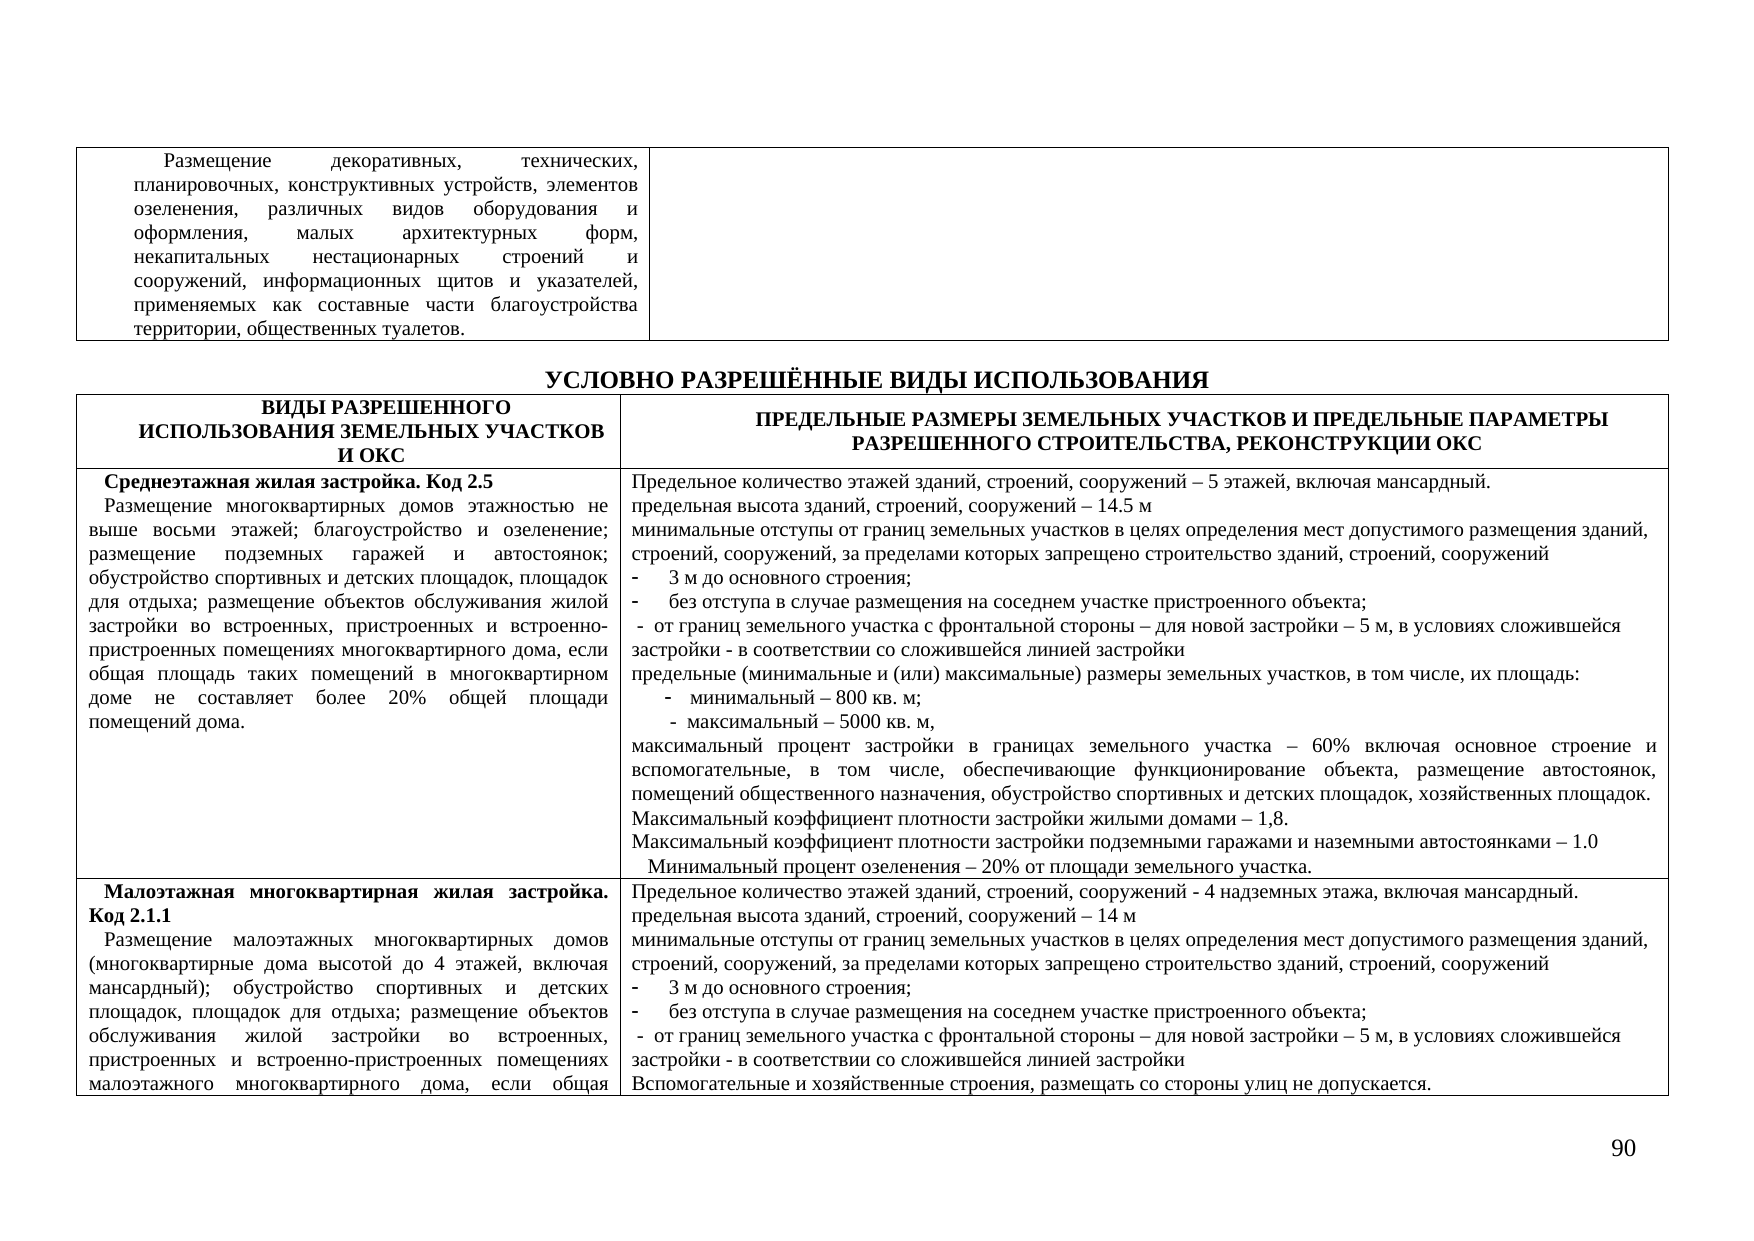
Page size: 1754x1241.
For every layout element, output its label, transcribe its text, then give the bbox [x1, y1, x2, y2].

table_header ВИДЫ РАЗРЕШЕННОГО ИСПОЛЬЗОВАНИЯ ЗЕМЕЛЬНЫХ УЧАСТКОВ И ОКС [77, 395, 620, 467]
table_cell Среднеэтажная жилая застройка. Код 2.5 Размещение многоквартирных домов этажностью не выше восьми этажей; благоустройство и озеленение; размещение подземных гаражей и автостоянок; обустройство спортивных и детских площадок, площадок для отдыха; размещение объектов обслуживания жилой застройки во встроенных, пристроенных и встроенно-пристроенных помещениях многоквартирного дома, если общая площадь таких помещений в многоквартирном доме не составляет более 20% общей площади помещений дома. [77, 469, 620, 878]
table_cell Предельное количество этажей зданий, строений, сооружений – 5 этажей, включая мансардный. предельная высота зданий, строений, сооружений – 14.5 м минимальные отступы от границ земельных участков в целях определения мест допустимого размещения зданий, строений, сооружений, за пределами которых запрещено строительство зданий, строений, сооружений 3 м до основного строения; без отступа в случае размещения на соседнем участке пристроенного объекта; - от границ земельного участка с фронтальной стороны – для новой застройки – 5 м, в условиях сложившейся застройки - в соответствии со сложившейся линией застройки предельные (минимальные и (или) максимальные) размеры земельных участков, в том числе, их площадь: минимальный – 800 кв. м; - максимальный – 5000 кв. м, максимальный процент застройки в границах земельного участка – 60% включая основное строение и вспомогательные, в том числе, обеспечивающие функционирование объекта, размещение автостоянок, помещений общественного назначения, обустройство спортивных и детских площадок, хозяйственных площадок. Максимальный коэффициент плотности застройки жилыми домами – 1,8. Максимальный коэффициент плотности застройки подземными гаражами и наземными автостоянками – 1.0 Минимальный процент озеленения – 20% от площади земельного участка. [621, 469, 1668, 878]
table_header ПРЕДЕЛЬНЫЕ РАЗМЕРЫ ЗЕМЕЛЬНЫХ УЧАСТКОВ И ПРЕДЕЛЬНЫЕ ПАРАМЕТРЫ РАЗРЕШЕННОГО СТРОИТЕЛЬСТВА, РЕКОНСТРУКЦИИ ОКС [621, 395, 1668, 467]
text УСЛОВНО РАЗРЕШЁННЫЕ ВИДЫ ИСПОЛЬЗОВАНИЯ [118, 366, 1636, 394]
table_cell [77, 879, 620, 1095]
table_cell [621, 879, 1668, 1095]
